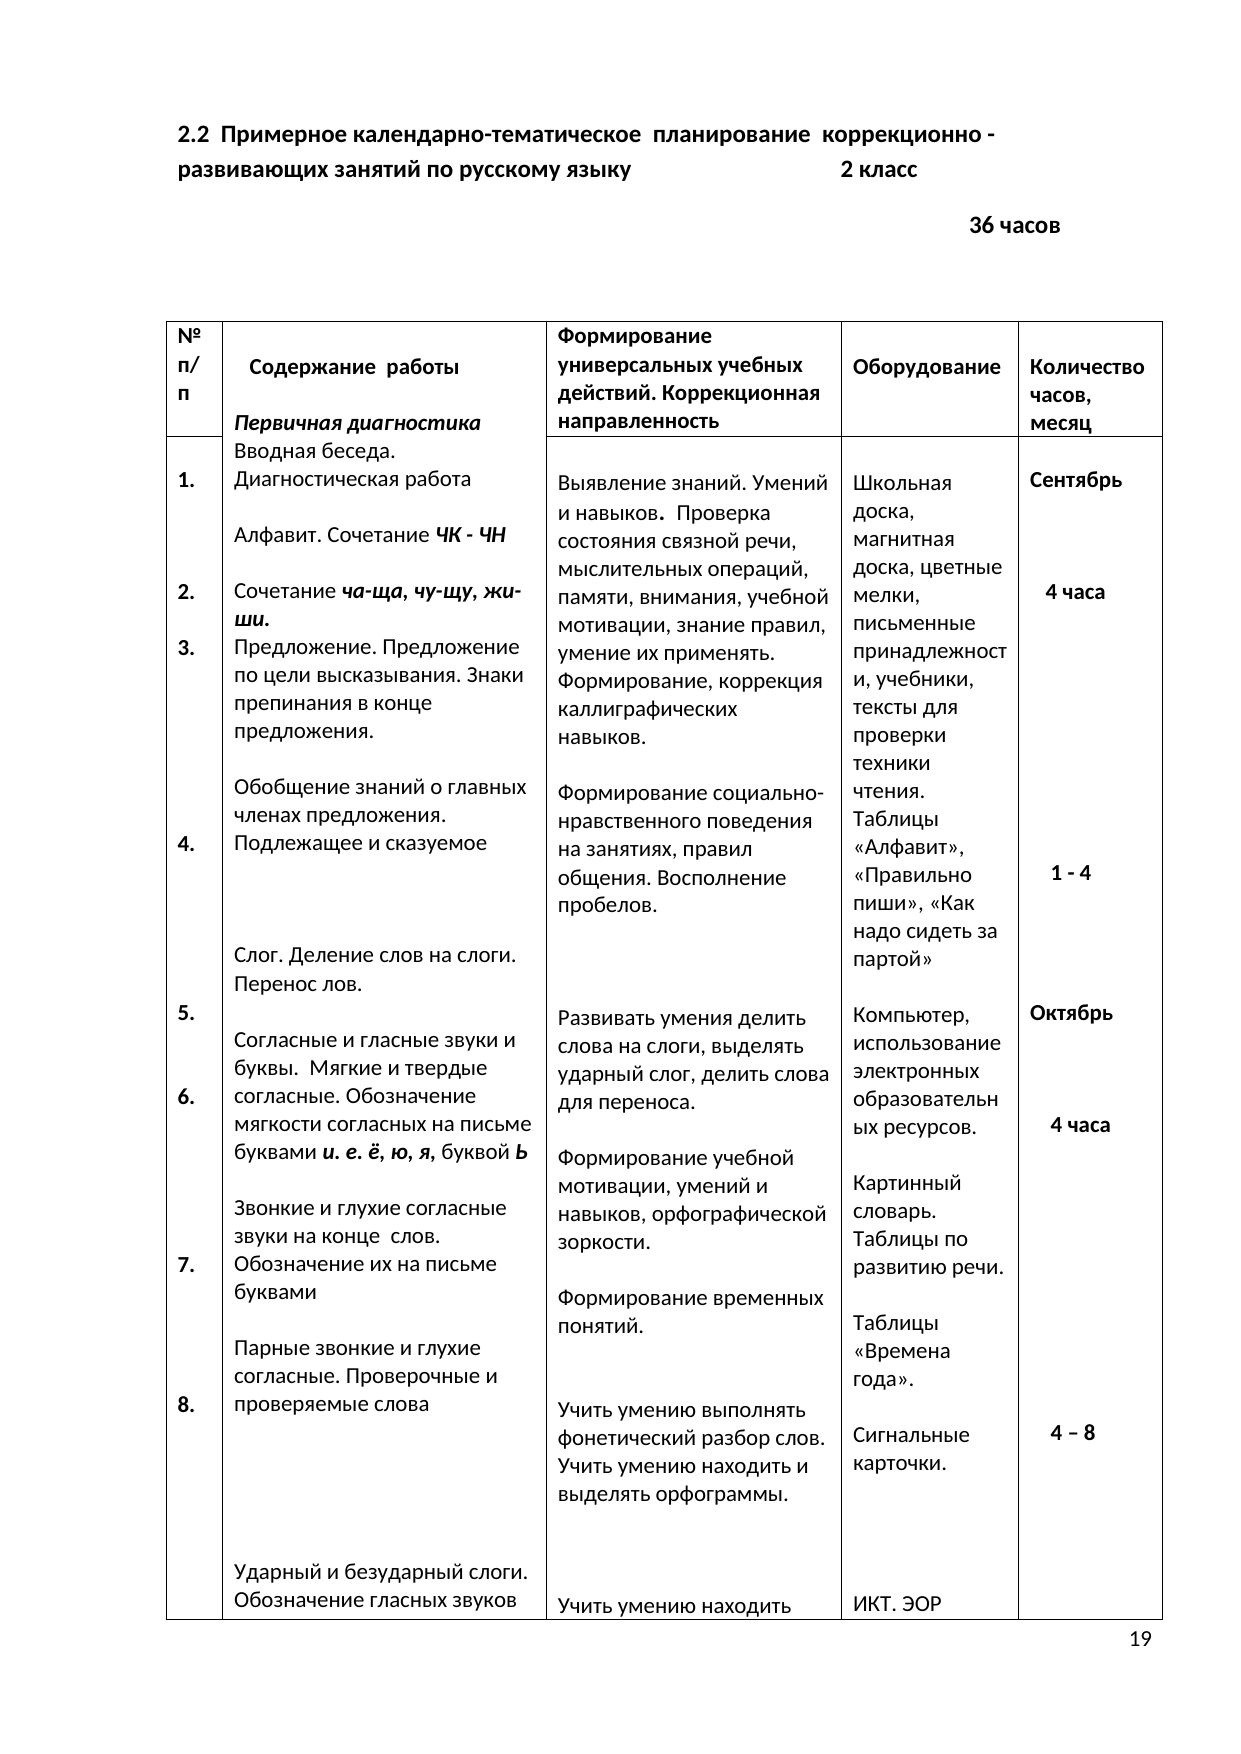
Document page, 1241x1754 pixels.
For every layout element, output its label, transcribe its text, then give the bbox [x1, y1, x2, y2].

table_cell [1019, 437, 1162, 1619]
text 2.2 Примерное календарно-тематическое планирование коррекционно - развивающих занятий по русскому языку 2 класс [177, 118, 1152, 184]
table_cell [842, 437, 1018, 1619]
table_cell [167, 437, 222, 1619]
table_header Количество часов, месяц [1019, 322, 1162, 436]
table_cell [547, 437, 841, 1619]
table_header Оборудование [842, 322, 1018, 436]
text 36 часов [177, 209, 1152, 239]
table_header Содержание работы Первичная диагностика Вводная беседа. Диагностическая работа Алфавит. Сочетание ЧК - ЧН Сочетание ча-ща, чу-щу, жи- ши. Предложение. Предложение по цели высказывания. Знаки препинания в конце предложения. Обобщение знаний о главных членах предложения. Подлежащее и сказуемое Слог. Деление слов на слоги. Перенос лов. Согласные и гласные звуки и буквы. Мягкие и твердые согласные. Обозначение мягкости согласных на письме буквами и. е. ё, ю, я, буквой Ь Звонкие и глухие согласные звуки на конце слов. Обозначение их на письме буквами Парные звонкие и глухие согласные. Проверочные и проверяемые слова Ударный и безударный слоги. Обозначение гласных звуков буквами в ударных и безударных слогах. Безударные гласные. Проверка безударных гласных. Проверяемые и проверочные слова. Проверка безударных гласных в двусложных словах. Разделительный мягкий знак. Сопоставление мягкого разделительного знака и мягкого знака – показателя мягкости согласных Правописание слов с двоенными согласными. Перенос слов с двойными согласными. Слова, обозначающие предметы, отвечающие на вопросы кто? что? Большая буква в именах, отчествах и фамилиях людей, кличках животных, названиях городов, рек. Промежуточная диагностика. Слова, обозначающие действия предметов. Слова, обозначающие предмет, признак предмета, действие предмета. Закрепление. Предлоги. Правописание предлогов. Однокоренные слова. Корень слова. Распознавание проверяемых и проверочных слов. Проверка безударных гласных корня. Проверка парных звонких и глухих согласных в корне слова. Закрепление изученного. Комментированное письмо. Словарный диктант. Подлежащее и сказуемое – главные члены предложения. Связь слов в предложении. Упражнения в установлении связи слов в предложении. Разбор предложений. Выделение основы предложения. Обобщение знаний о звуках, и буквах, слоге. Алфавит Ударение. Упражнение в правильном произношении слова Правописание сочетаний жи-ши, ча-ща, чу- щу Слова, обозначающие предмет, отвечающие на вопросы кто? что? Слова, обозначающие признак предмета, отвечающие на вопросы какой? какая? какое? какие? Слова, обозначающие действие предмета, отвечающие на вопросы что делать? что делает? и др. Итоговая диагностическая работа Контрольный диктант Итоговое занятие. Занимательная грамматика. Рекомендации на лето. [223, 322, 546, 1619]
table_header № п/п [167, 322, 222, 436]
table_header Формирование универсальных учебных действий. Коррекционная направленность [547, 322, 841, 436]
